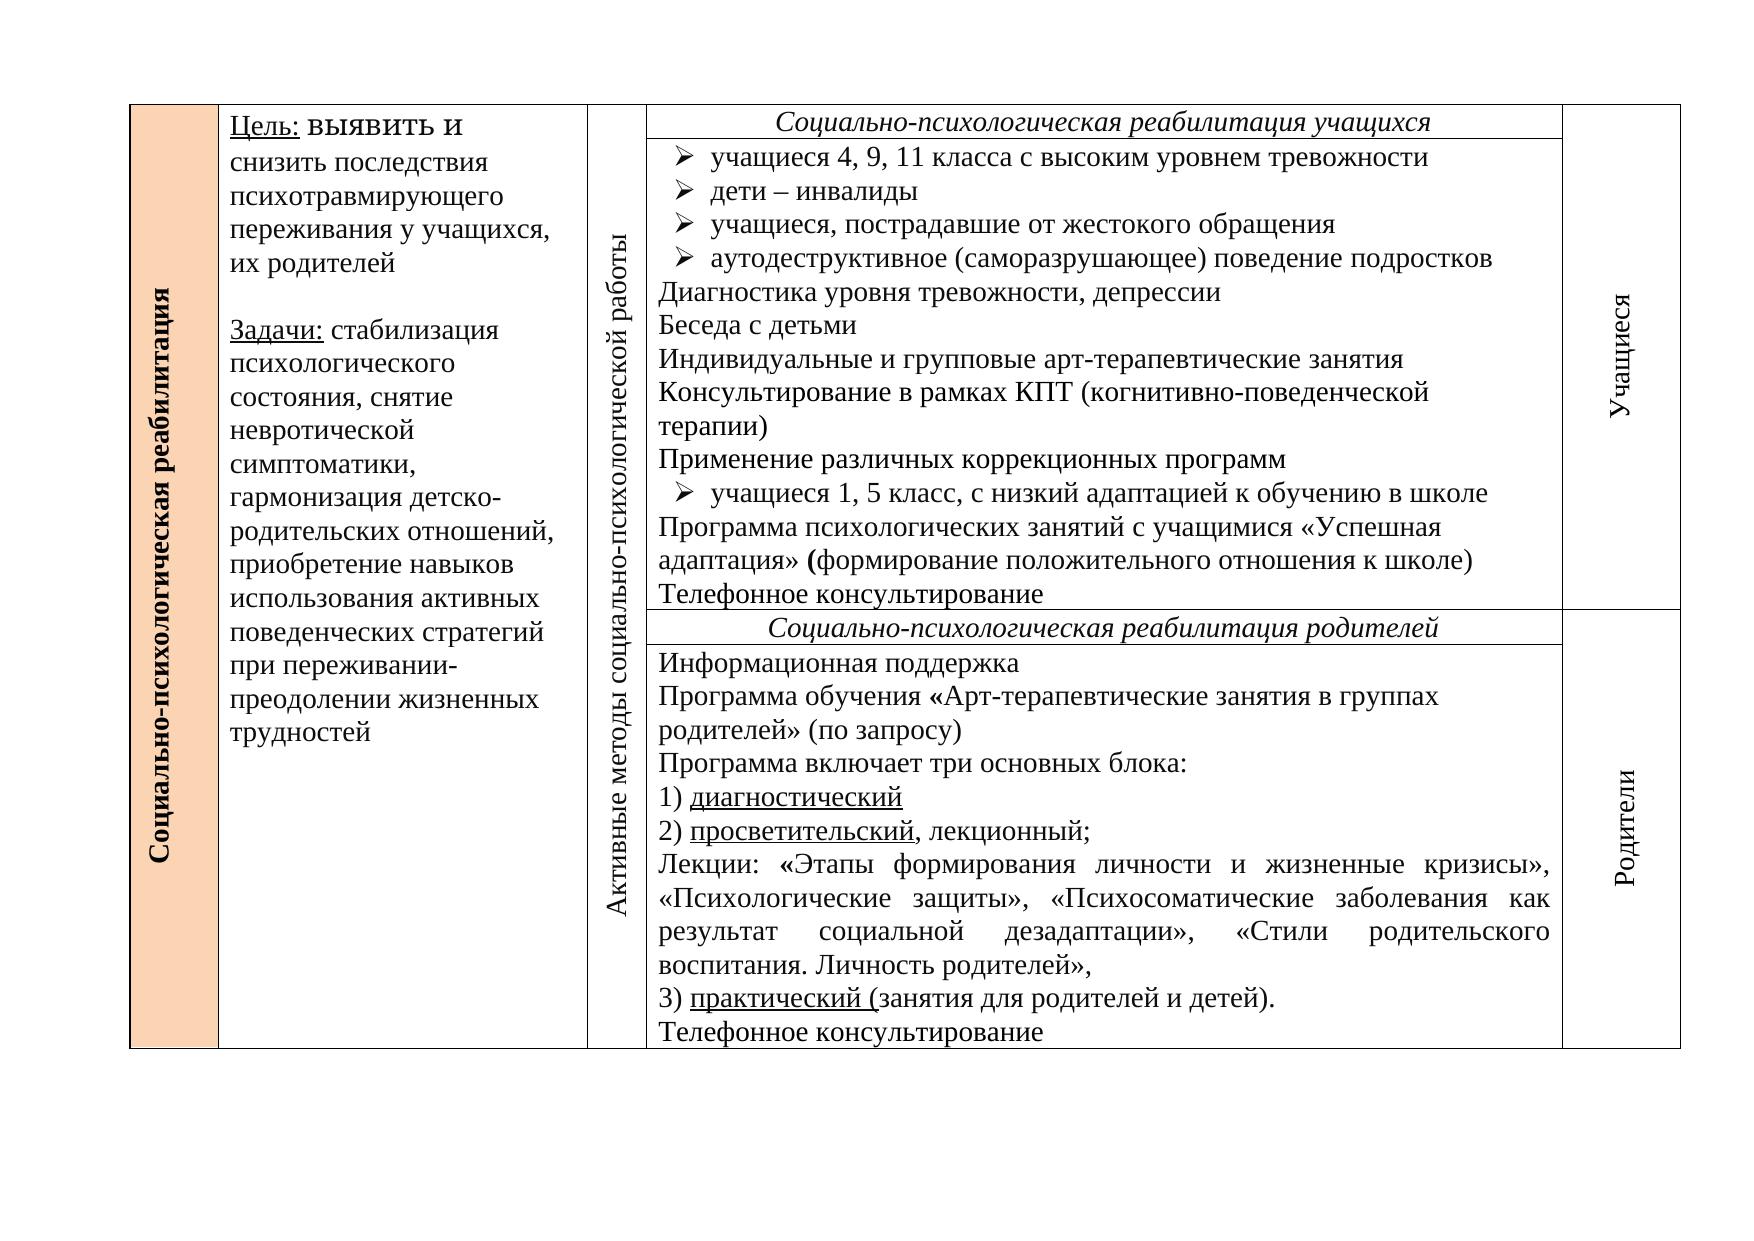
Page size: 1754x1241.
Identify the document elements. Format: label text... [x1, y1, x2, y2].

table_cell Учащиеся [1563, 105, 1680, 609]
table_cell Цель: выявить и снизить последствия психотравмирующего переживания у учащихся, их родителей Задачи: стабилизация психологического состояния, снятие невротической симптоматики, гармонизация детско-родительских отношений, приобретение навыков использования активных поведенческих стратегий при переживании-преодолении жизненных трудностей [219, 105, 587, 1047]
table_cell Родители [1563, 610, 1680, 1047]
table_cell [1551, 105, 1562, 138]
table_cell учащиеся 4, 9, 11 класса с высоким уровнем тревожности дети – инвалиды учащиеся, пострадавшие от жестокого обращения аутодеструктивное (саморазрушающее) поведение подростков Диагностика уровня тревожности, депрессии Беседа с детьми Индивидуальные и групповые арт-терапевтические занятия Консультирование в рамках КПТ (когнитивно-поведенческой терапии) Применение различных коррекционных программ учащиеся 1, 5 класс, с низкий адаптацией к обучению в школе Программа психологических занятий с учащимися «Успешная адаптация» (формирование положительного отношения к школе) Телефонное консультирование [647, 139, 1562, 609]
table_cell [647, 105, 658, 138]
table_cell Социально-психологическая реабилитация [131, 105, 218, 1047]
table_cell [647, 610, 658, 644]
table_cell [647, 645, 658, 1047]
table_cell Активные методы социально-психологической работы [588, 105, 646, 1047]
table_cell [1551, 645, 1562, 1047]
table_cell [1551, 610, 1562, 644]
